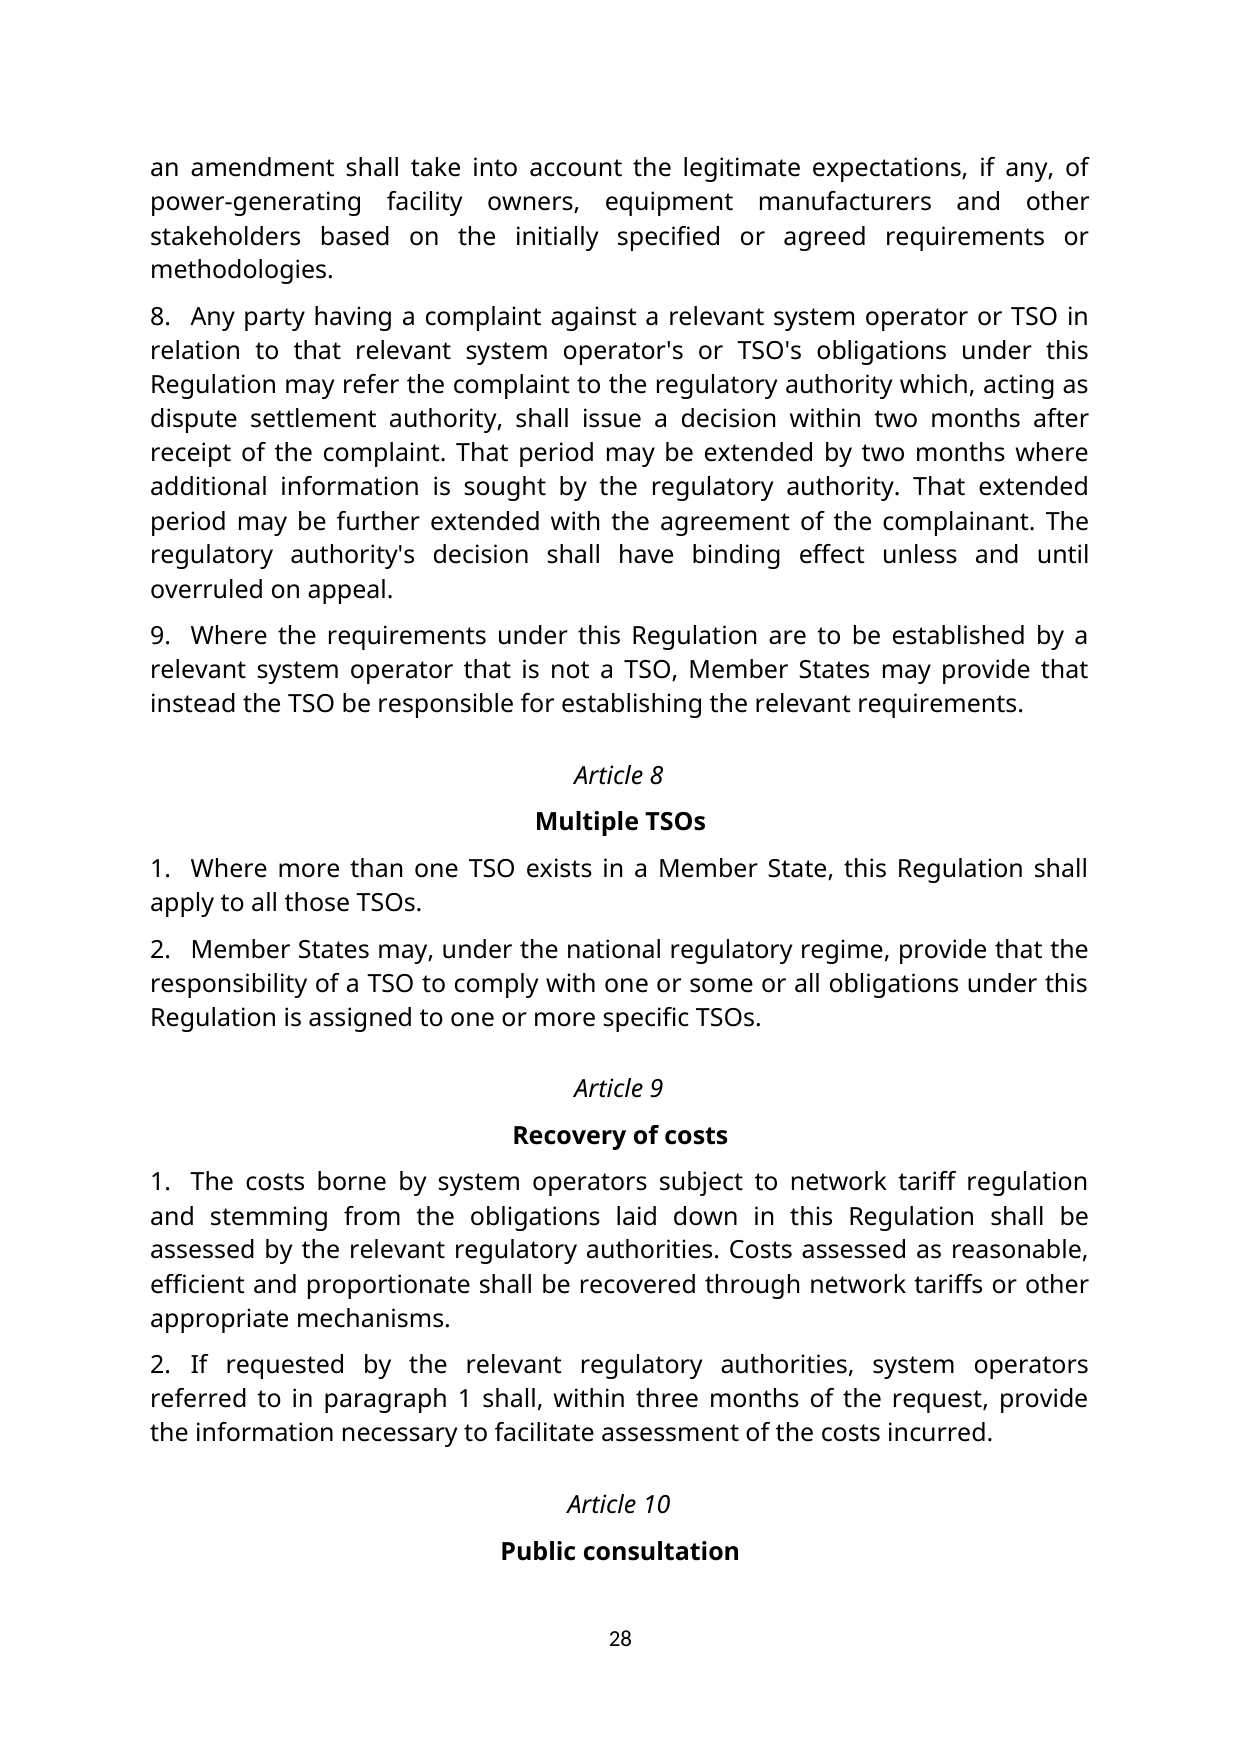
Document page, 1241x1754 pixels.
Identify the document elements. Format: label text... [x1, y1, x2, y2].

text Recovery of costs [150, 1117, 1090, 1152]
text 1. Where more than one TSO exists in a Member State, this Regulation shall apply to all those TSOs. [150, 851, 1090, 919]
text Public consultation [150, 1533, 1090, 1567]
text 1. The costs borne by system operators subject to network tariff regulation and stemming from the obligations laid down in this Regulation shall be assessed by the relevant regulatory authorities. Costs assessed as reasonable, efficient and proportionate shall be recovered through network tariffs or other appropriate mechanisms. [150, 1164, 1090, 1334]
text Multiple TSOs [150, 804, 1090, 838]
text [150, 150, 1090, 286]
subtitle Article 10 [150, 1487, 1090, 1521]
subtitle Article 8 [150, 757, 1090, 792]
text 8. Any party having a complaint against a relevant system operator or TSO in relation to that relevant system operator's or TSO's obligations under this Regulation may refer the complaint to the regulatory authority which, acting as dispute settlement authority, shall issue a decision within two months after receipt of the complaint. That period may be extended by two months where additional information is sought by the regulatory authority. That extended period may be further extended with the agreement of the complainant. The regulatory authority's decision shall have binding effect unless and until overruled on appeal. [150, 299, 1090, 605]
text 9. Where the requirements under this Regulation are to be established by a relevant system operator that is not a TSO, Member States may provide that instead the TSO be responsible for establishing the relevant requirements. [150, 618, 1090, 720]
text 2. If requested by the relevant regulatory authorities, system operators referred to in paragraph 1 shall, within three months of the request, provide the information necessary to facilitate assessment of the costs incurred. [150, 1347, 1090, 1449]
subtitle Article 9 [150, 1071, 1090, 1105]
text 2. Member States may, under the national regulatory regime, provide that the responsibility of a TSO to comply with one or some or all obligations under this Regulation is assigned to one or more specific TSOs. [150, 931, 1090, 1033]
